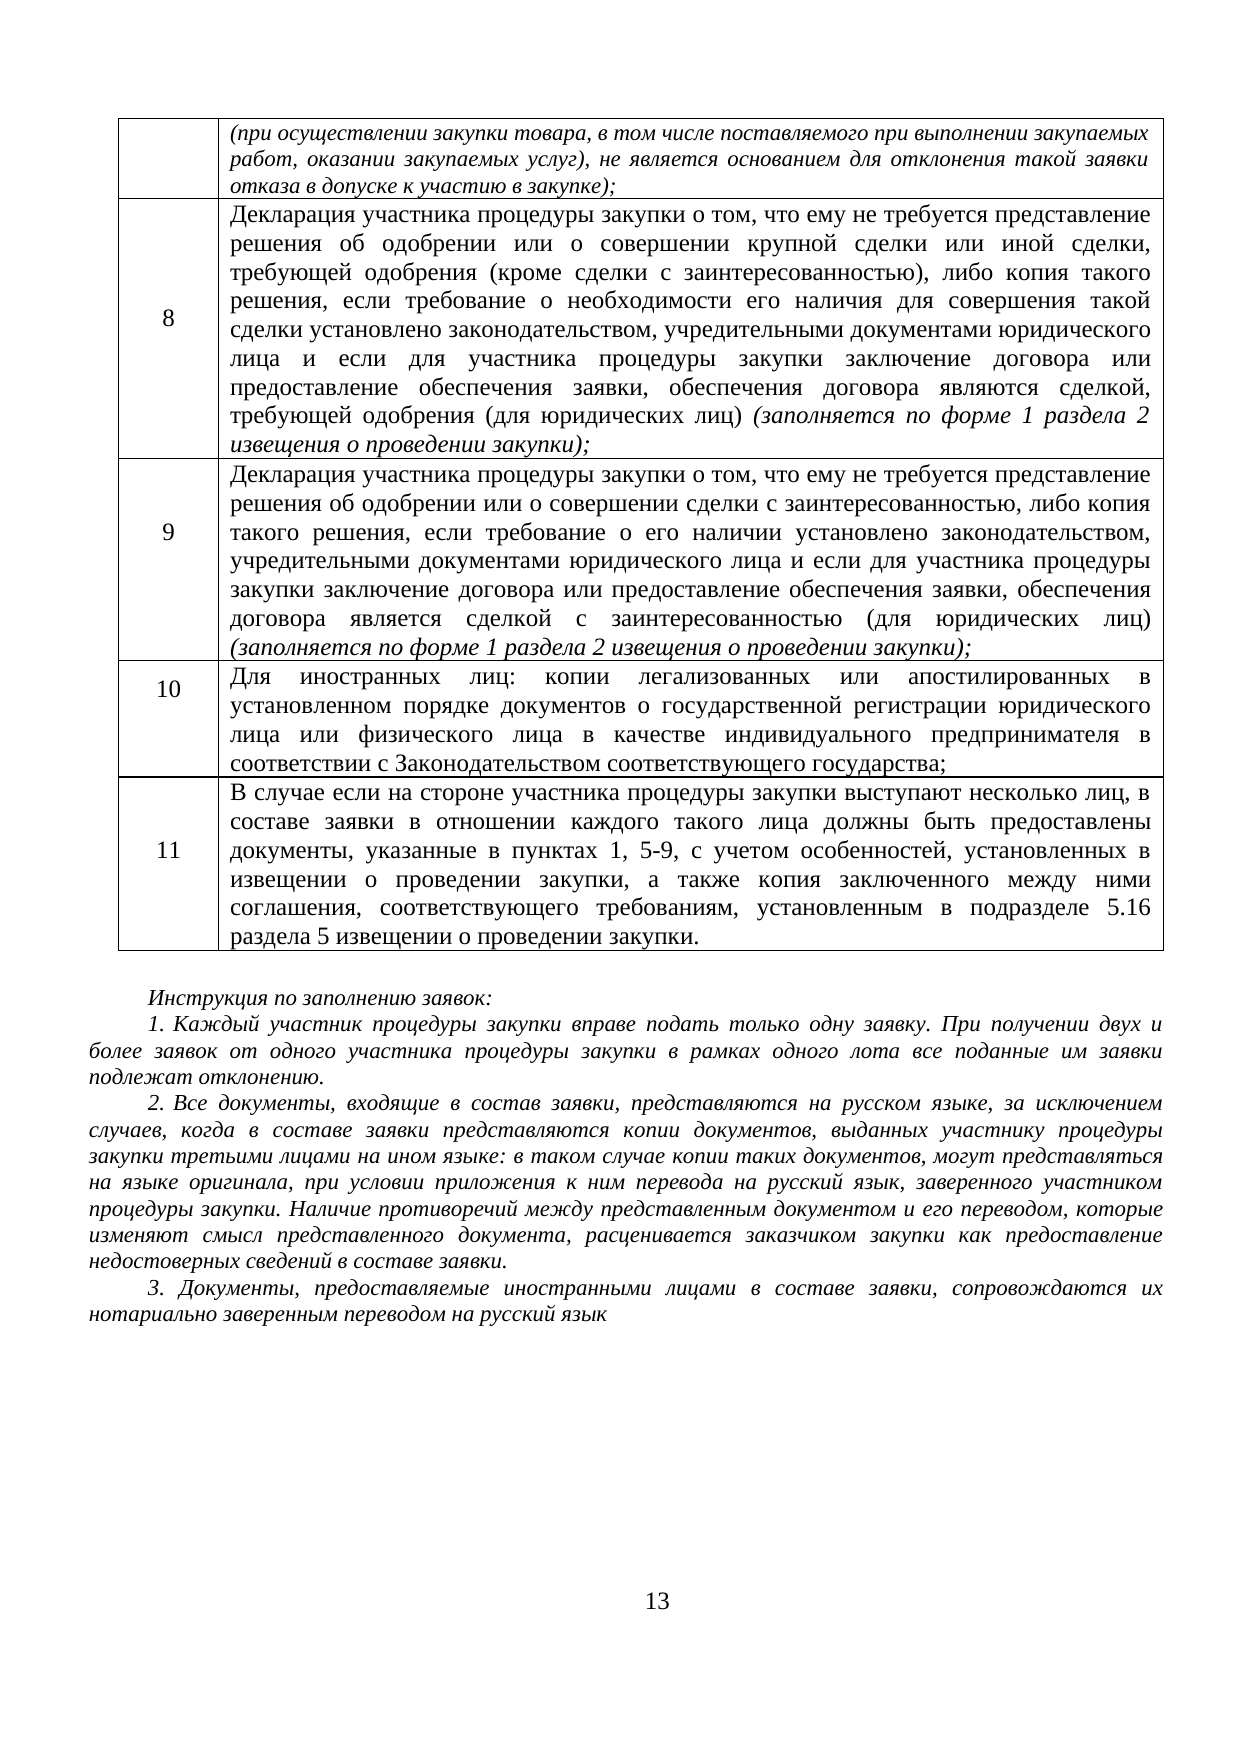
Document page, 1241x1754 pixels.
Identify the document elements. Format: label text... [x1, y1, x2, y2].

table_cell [219, 119, 1163, 198]
table_cell Декларация участника процедуры закупки о том, что ему не требуется представление решения об одобрении или о совершении сделки с заинтересованностью, либо копия такого решения, если требование о его наличии установлено законодательством, учредительными документами юридического лица и если для участника процедуры закупки заключение договора или предоставление обеспечения заявки, обеспечения договора является сделкой с заинтересованностью (для юридических лиц) (заполняется по форме 1 раздела 2 извещения о проведении закупки); [219, 459, 1163, 660]
table_cell 11 [119, 778, 218, 950]
text Инструкция по заполнению заявок: [89, 984, 1166, 1010]
text 2. Все документы, входящие в состав заявки, представляются на русском языке, за исключением случаев, когда в составе заявки представляются копии документов, выданных участнику процедуры закупки третьими лицами на ином языке: в таком случае копии таких документов, могут представляться на языке оригинала, при условии приложения к ним перевода на русский язык, заверенного участником процедуры закупки. Наличие противоречий между представленным документом и его переводом, которые изменяют смысл представленного документа, расценивается заказчиком закупки как предоставление недостоверных сведений в составе заявки. [89, 1089, 1166, 1274]
text 3. Документы, предоставляемые иностранными лицами в составе заявки, сопровождаются их нотариально заверенным переводом на русский язык [89, 1274, 1166, 1327]
table_cell 9 [119, 459, 218, 660]
table_cell 10 [119, 661, 218, 776]
table_cell 8 [119, 199, 218, 458]
text 1. Каждый участник процедуры закупки вправе подать только одну заявку. При получении двух и более заявок от одного участника процедуры закупки в рамках одного лота все поданные им заявки подлежат отклонению. [89, 1010, 1166, 1089]
table_cell Для иностранных лиц: копии легализованных или апостилированных в установленном порядке документов о государственной регистрации юридического лица или физического лица в качестве индивидуального предпринимателя в соответствии с Законодательством соответствующего государства; [219, 661, 1163, 776]
table_cell В случае если на стороне участника процедуры закупки выступают несколько лиц, в составе заявки в отношении каждого такого лица должны быть предоставлены документы, указанные в пунктах 1, 5-9, с учетом особенностей, установленных в извещении о проведении закупки, а также копия заключенного между ними соглашения, соответствующего требованиям, установленным в подразделе 5.16 раздела 5 извещении о проведении закупки. [219, 778, 1163, 950]
table_cell Декларация участника процедуры закупки о том, что ему не требуется представление решения об одобрении или о совершении крупной сделки или иной сделки, требующей одобрения (кроме сделки с заинтересованностью), либо копия такого решения, если требование о необходимости его наличия для совершения такой сделки установлено законодательством, учредительными документами юридического лица и если для участника процедуры закупки заключение договора или предоставление обеспечения заявки, обеспечения договора являются сделкой, требующей одобрения (для юридических лиц) (заполняется по форме 1 раздела 2 извещения о проведении закупки); [219, 199, 1163, 458]
table_cell 7 [119, 119, 218, 198]
